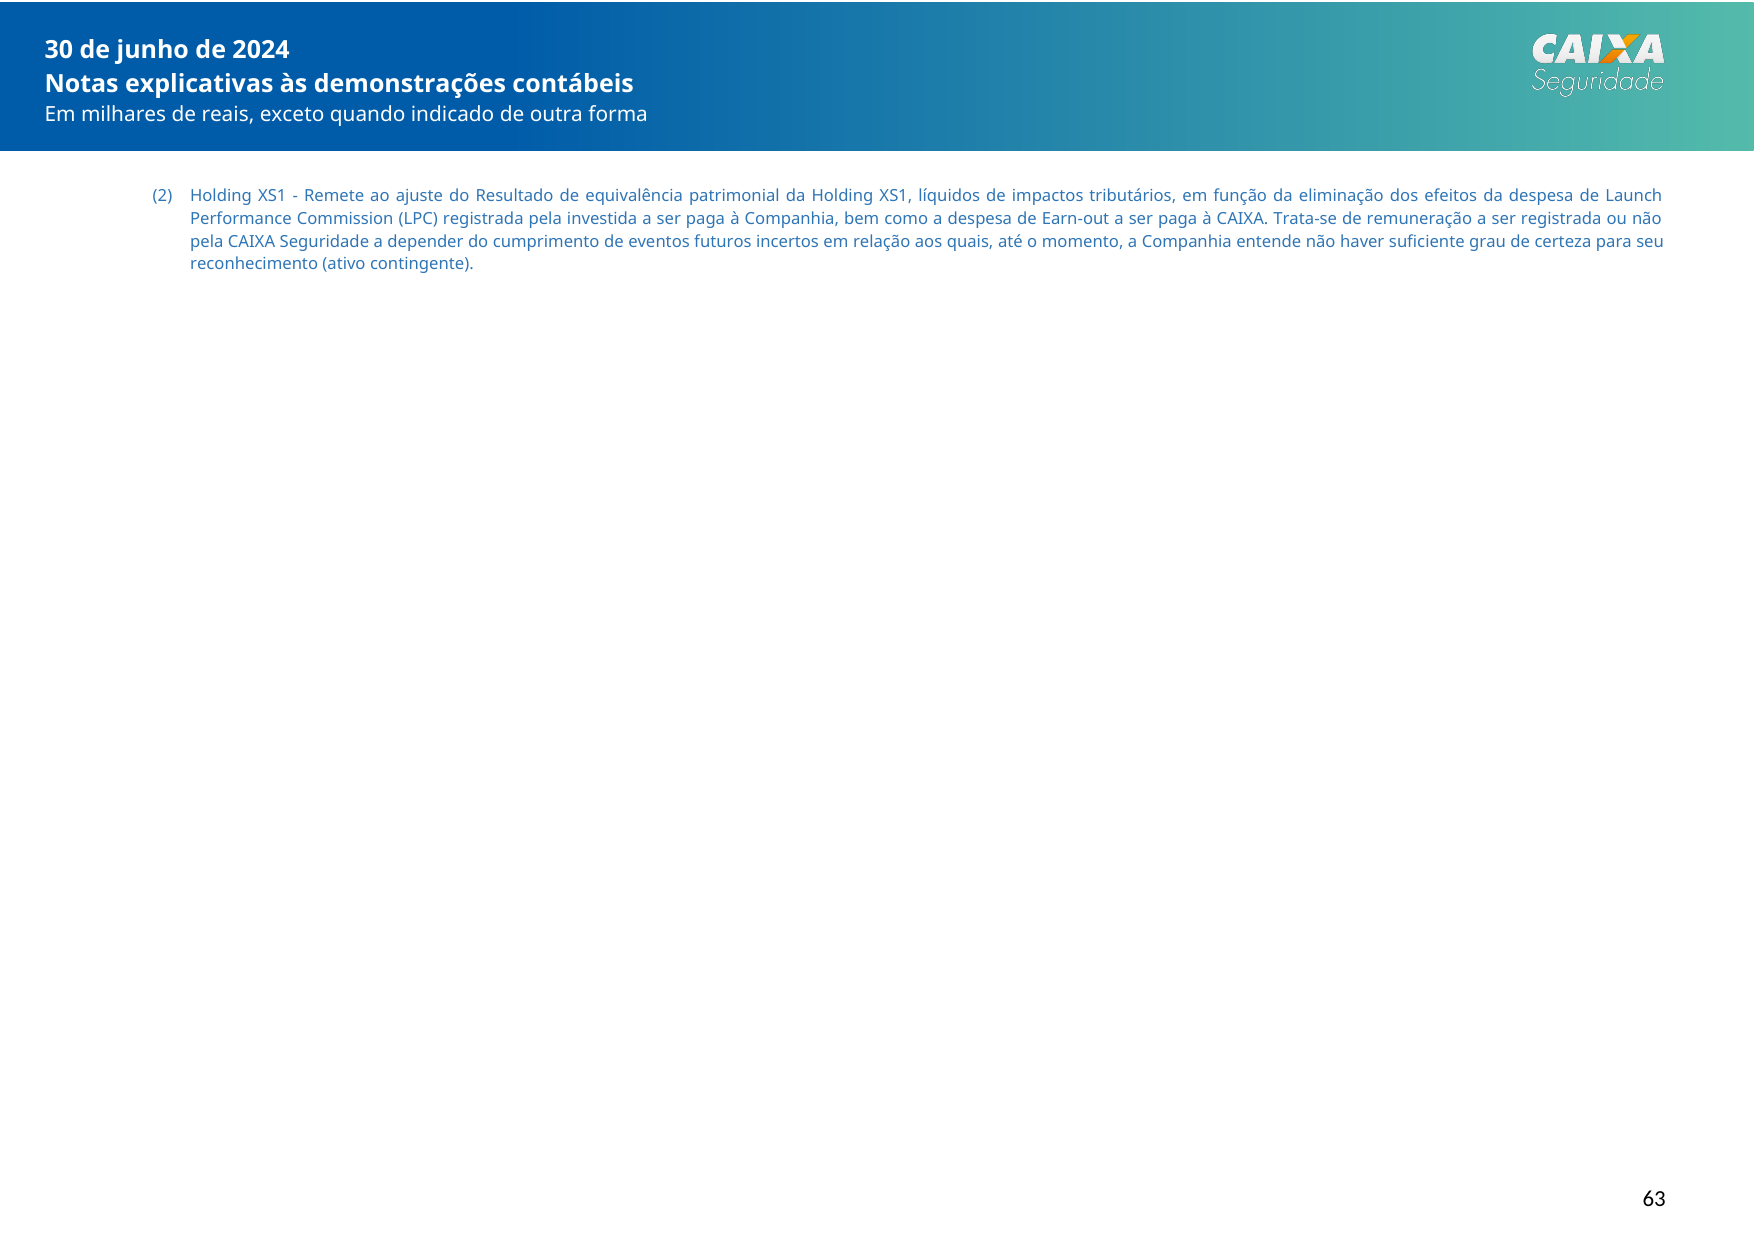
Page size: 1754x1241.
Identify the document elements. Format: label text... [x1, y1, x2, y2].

picture [1531, 32, 1666, 98]
list Holding XS1 - Remete ao ajuste do Resultado de equivalência patrimonial da Holding XS1, líquidos de impactos tributários, em função da eliminação dos efeitos da despesa de Launch Performance Commission (LPC) registrada pela investida a ser paga à Companhia, bem como a despesa de Earn-out a ser paga à CAIXA. Trata-se de remuneração a ser registrada ou não pela CAIXA Seguridade a depender do cumprimento de eventos futuros incertos em relação aos quais, até o momento, a Companhia entende não haver suficiente grau de certeza para seu reconhecimento (ativo contingente). [152, 184, 1665, 275]
